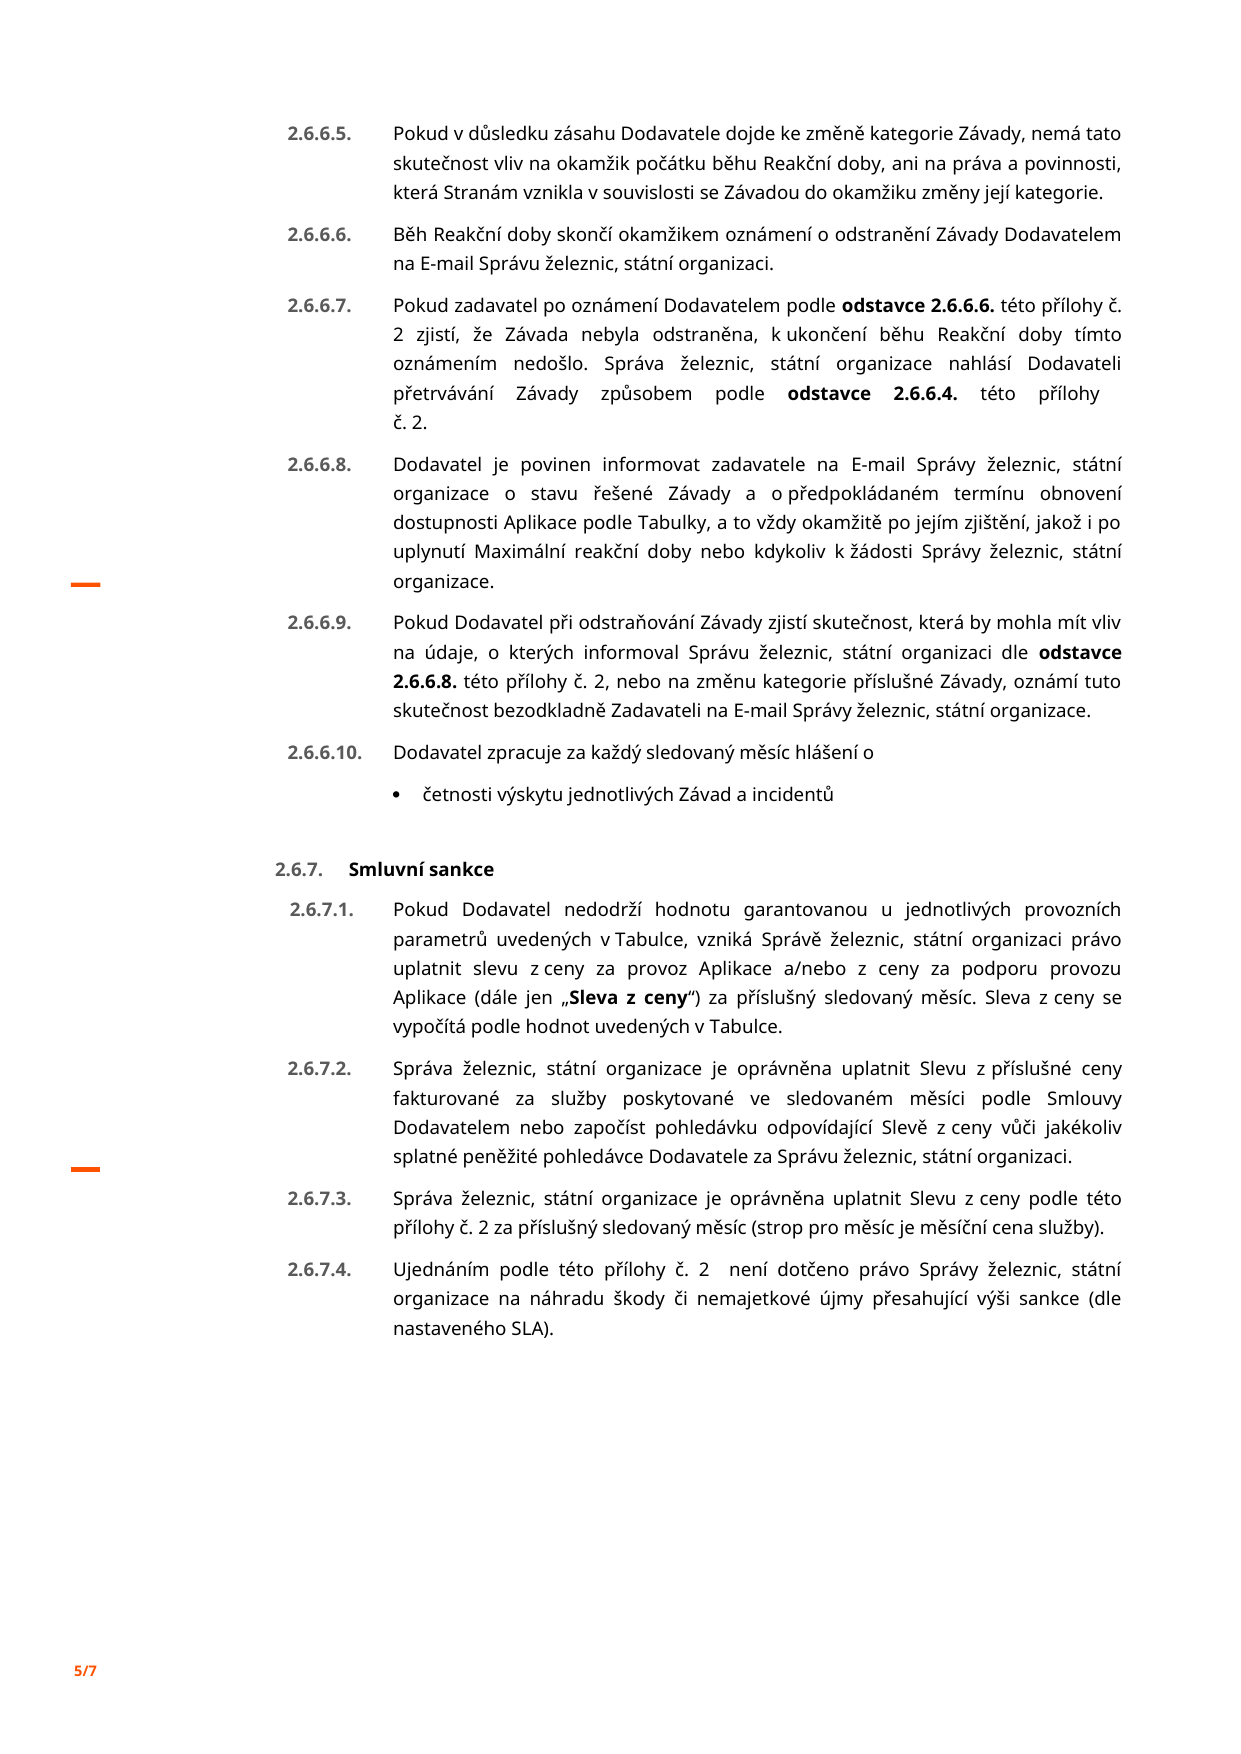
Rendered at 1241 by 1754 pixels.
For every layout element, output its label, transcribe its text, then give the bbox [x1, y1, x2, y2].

list Správa železnic, státní organizace je oprávněna uplatnit Slevu z příslušné ceny fakturované za služby poskytované ve sledovaném měsíci podle Smlouvy Dodavatelem nebo započíst pohledávku odpovídající Slevě z ceny vůči jakékoliv splatné peněžité pohledávce Dodavatele za Správu železnic, státní organizaci. [287, 1056, 1122, 1169]
subtitle Smluvní sankce [275, 856, 1122, 882]
list Správa železnic, státní organizace je oprávněna uplatnit Slevu z ceny podle této přílohy č. 2 za příslušný sledovaný měsíc (strop pro měsíc je měsíční cena služby). [287, 1185, 1122, 1240]
list Ujednáním podle této přílohy č. 2 není dotčeno právo Správy železnic, státní organizace na náhradu škody či nemajetkové újmy přesahující výši sankce (dle nastaveného SLA). [287, 1256, 1122, 1340]
list Dodavatel je povinen informovat zadavatele na E-mail Správy železnic, státní organizace o stavu řešené Závady a o předpokládaném termínu obnovení dostupnosti Aplikace podle Tabulky, a to vždy okamžitě po jejím zjištění, jakož i po uplynutí Maximální reakční doby nebo kdykoliv k žádosti Správy železnic, státní organizace. [287, 451, 1122, 593]
list Běh Reakční doby skončí okamžikem oznámení o odstranění Závady Dodavatelem na E-mail Správu železnic, státní organizaci. [287, 221, 1122, 276]
list Pokud zadavatel po oznámení Dodavatelem podle odstavce 2.6.6.6. této přílohy č. 2 zjistí, že Závada nebyla odstraněna, k ukončení běhu Reakční doby tímto oznámením nedošlo. Správa železnic, státní organizace nahlásí Dodavateli přetrvávání Závady způsobem podle odstavce 2.6.6.4. této přílohy č. 2. [287, 292, 1122, 434]
list četnosti výskytu jednotlivých Závad a incidentů [393, 781, 1122, 807]
list Pokud v důsledku zásahu Dodavatele dojde ke změně kategorie Závady, nemá tato skutečnost vliv na okamžik počátku běhu Reakční doby, ani na práva a povinnosti, která Stranám vznikla v souvislosti se Závadou do okamžiku změny její kategorie. [287, 121, 1122, 205]
list Pokud Dodavatel při odstraňování Závady zjistí skutečnost, která by mohla mít vliv na údaje, o kterých informoval Správu železnic, státní organizaci dle odstavce 2.6.6.8. této přílohy č. 2, nebo na změnu kategorie příslušné Závady, oznámí tuto skutečnost bezodkladně Zadavateli na E-mail Správy železnic, státní organizace. [287, 610, 1122, 723]
list Dodavatel zpracuje za každý sledovaný měsíc hlášení o [287, 739, 1122, 765]
list Pokud Dodavatel nedodrží hodnotu garantovanou u jednotlivých provozních parametrů uvedených v Tabulce, vzniká Správě železnic, státní organizaci právo uplatnit slevu z ceny za provoz Aplikace a/nebo z ceny za podporu provozu Aplikace (dále jen „Sleva z ceny“) za příslušný sledovaný měsíc. Sleva z ceny se vypočítá podle hodnot uvedených v Tabulce. [289, 897, 1122, 1039]
